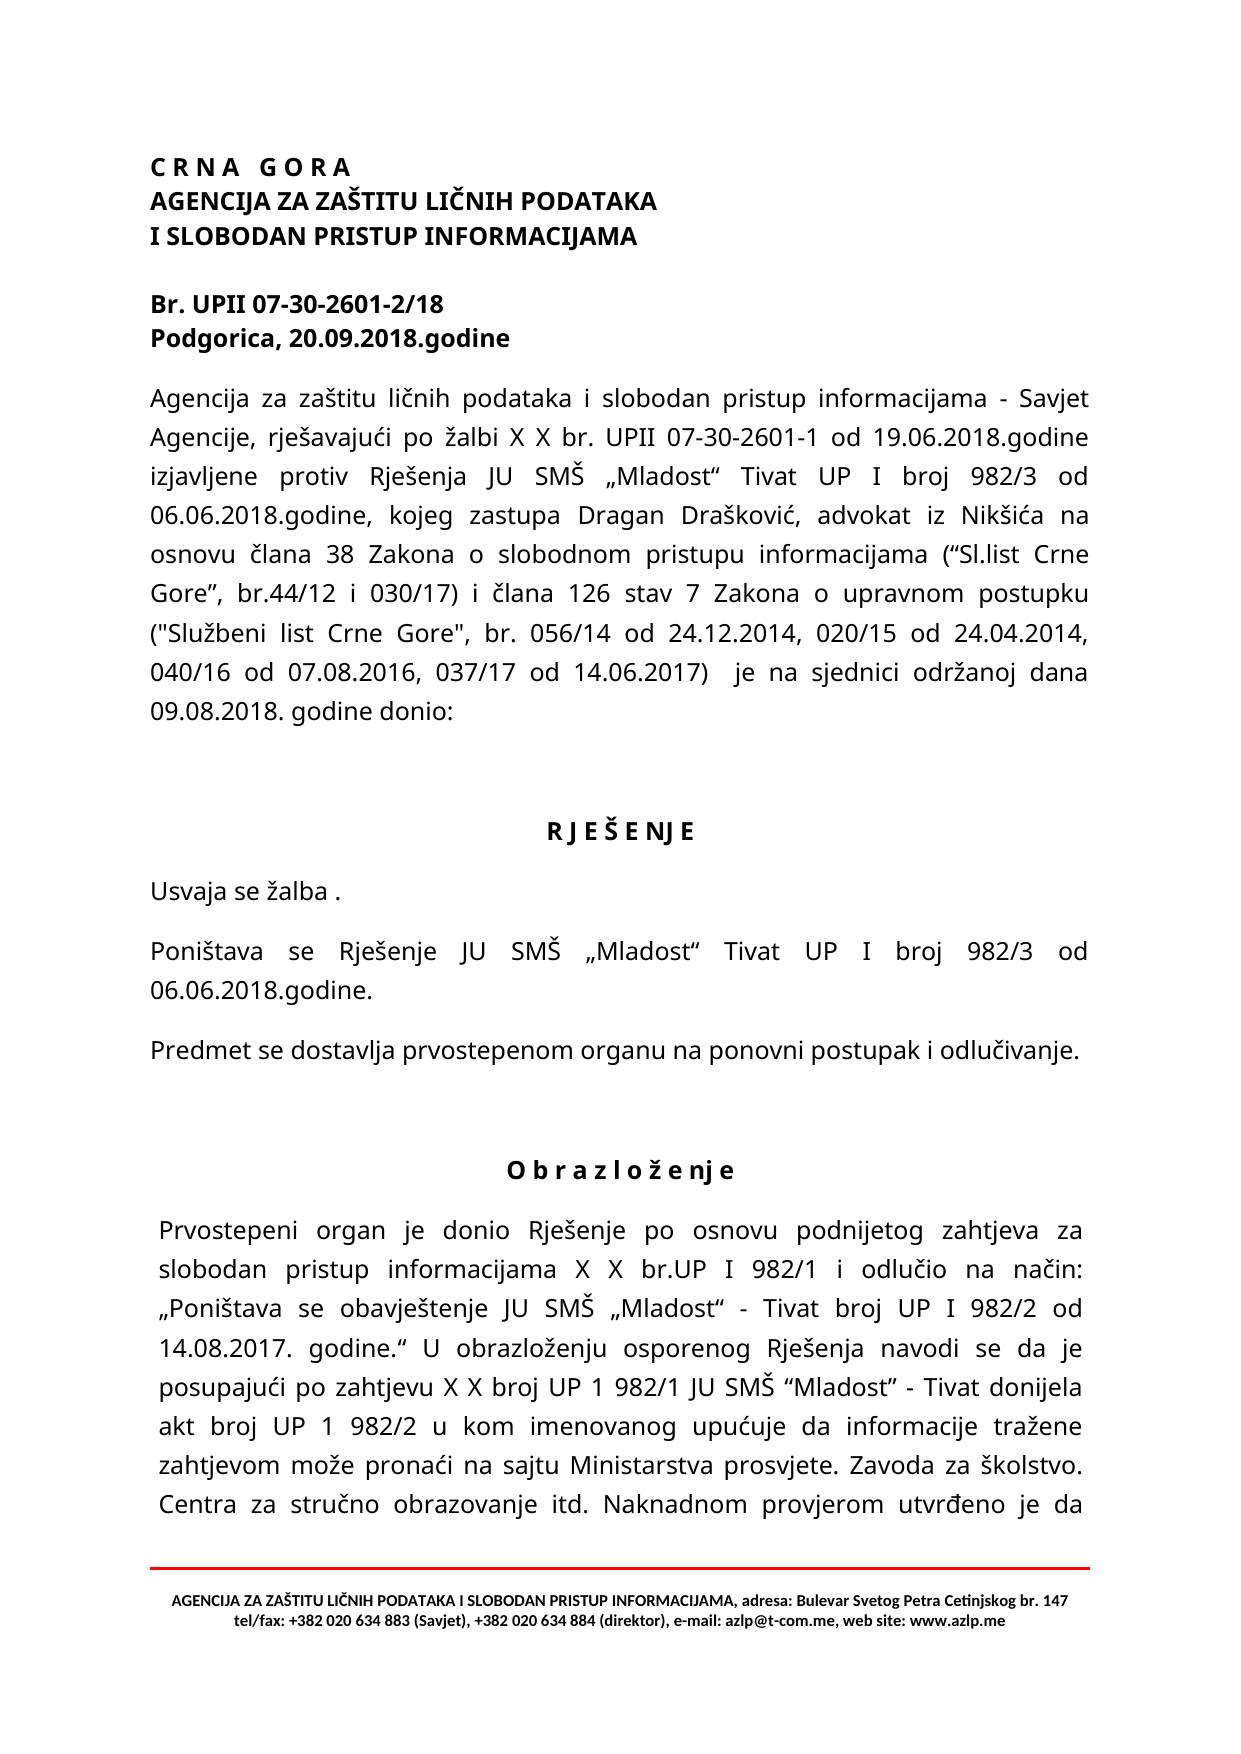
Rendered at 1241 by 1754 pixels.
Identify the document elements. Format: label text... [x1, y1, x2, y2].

text AGENCIJA ZA ZAŠTITU LIČNIH PODATAKA [150, 184, 1090, 218]
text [158, 1213, 1084, 1521]
text Predmet se dostavlja prvostepenom organu na ponovni postupak i odlučivanje. [150, 1033, 1090, 1067]
text O b r a z l o ž e nj e [150, 1153, 1090, 1187]
text C R N A G O R A [150, 150, 1090, 184]
text Agencija za zaštitu ličnih podataka i slobodan pristup informacijama - Savjet Agencije, rješavajući po žalbi X X br. UPII 07-30-2601-1 od 19.06.2018.godine izjavljene protiv Rješenja JU SMŠ „Mladost“ Tivat UP I broj 982/3 od 06.06.2018.godine, kojeg zastupa Dragan Drašković, advokat iz Nikšića na osnovu člana 38 Zakona o slobodnom pristupu informacijama (“Sl.list Crne Gore”, br.44/12 i 030/17) i člana 126 stav 7 Zakona o upravnom postupku ("Službeni list Crne Gore", br. 056/14 od 24.12.2014, 020/15 od 24.04.2014, 040/16 od 07.08.2016, 037/17 od 14.06.2017) je na sjednici održanoj dana 09.08.2018. godine donio: [150, 380, 1090, 728]
text R J E Š E NJ E [150, 814, 1090, 848]
text Br. UPII 07-30-2601-2/18 [150, 286, 1090, 320]
text I SLOBODAN PRISTUP INFORMACIJAMA [150, 218, 1090, 252]
text Poništava se Rješenje JU SMŠ „Mladost“ Tivat UP I broj 982/3 od 06.06.2018.godine. [150, 934, 1090, 1007]
text Podgorica, 20.09.2018.godine [150, 320, 1090, 354]
text Usvaja se žalba . [150, 874, 1090, 908]
